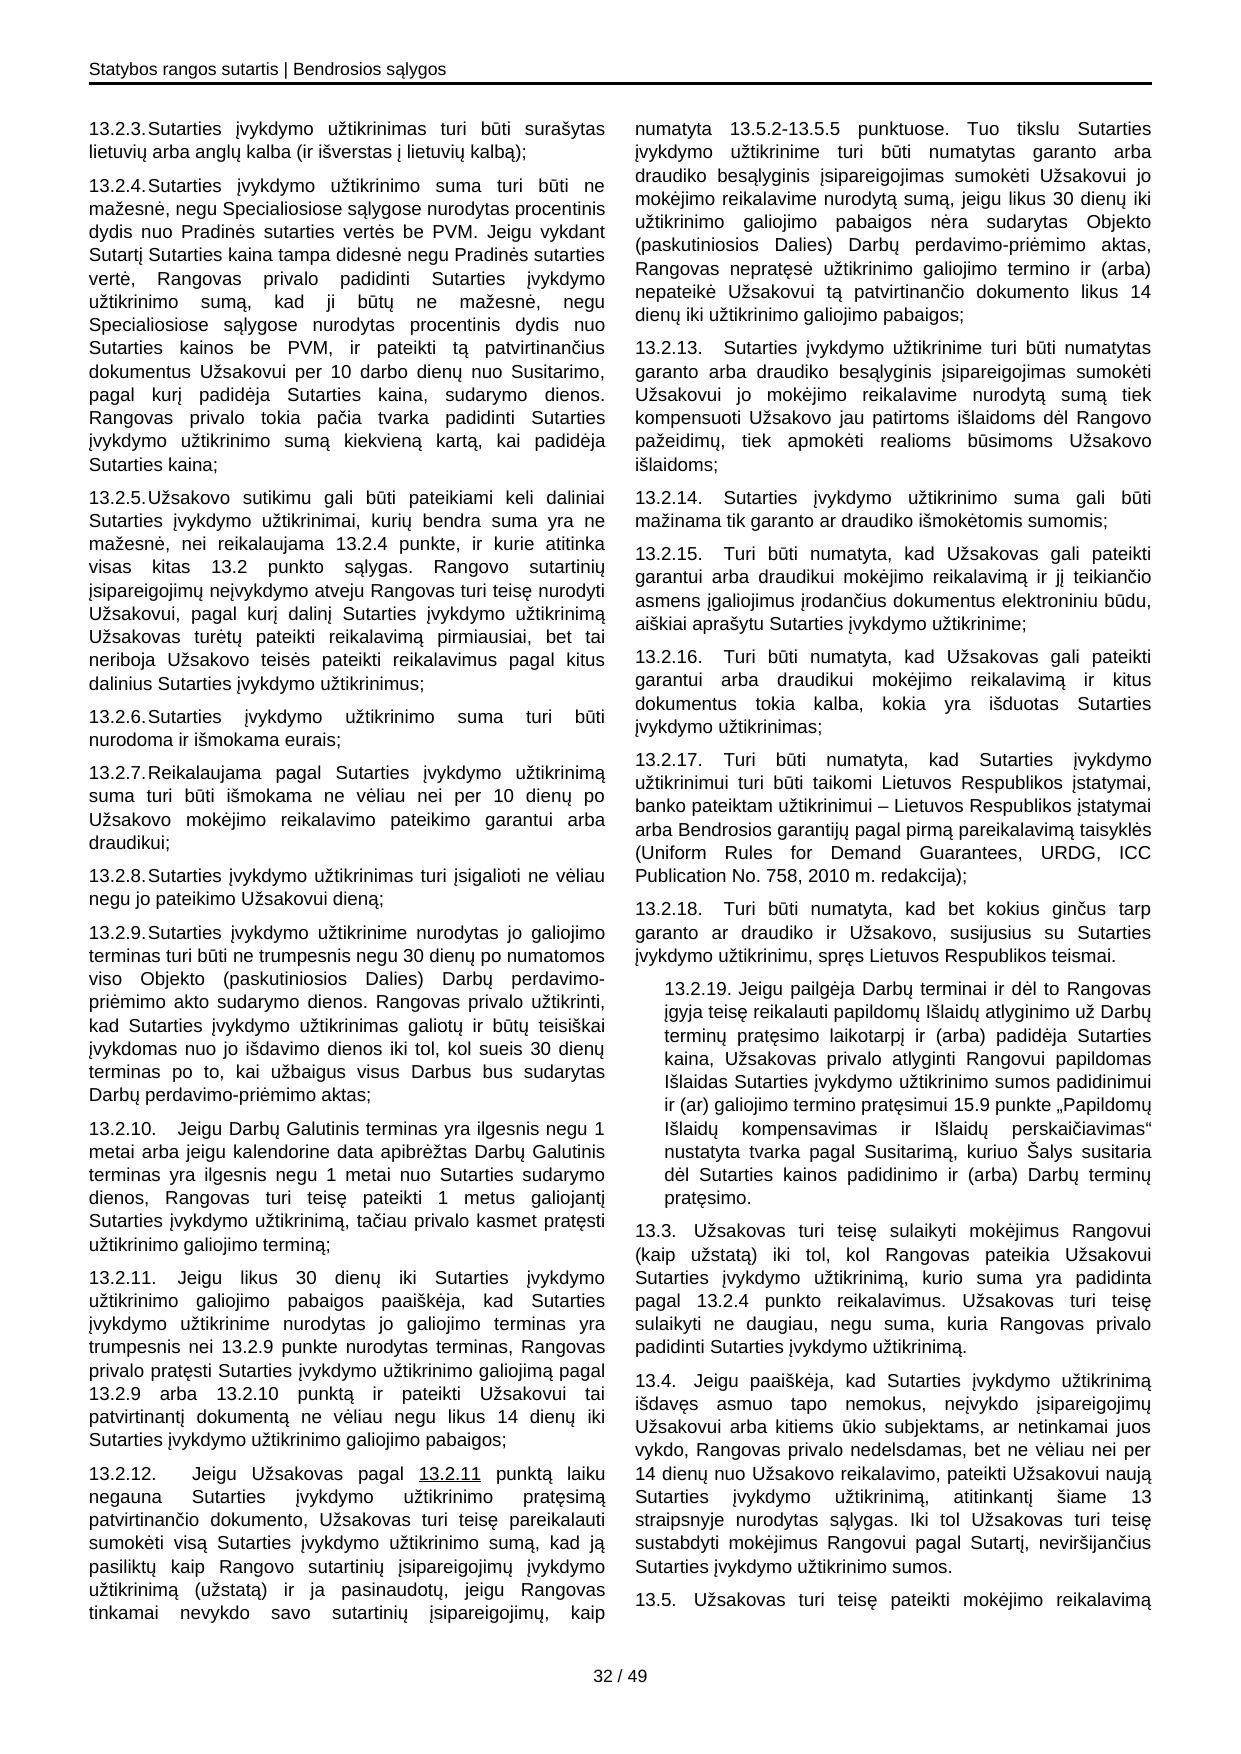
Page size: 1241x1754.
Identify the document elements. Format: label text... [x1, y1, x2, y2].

subtitle Reikalaujama pagal Sutarties įvykdymo užtikrinimą suma turi būti išmokama ne vėliau nei per 10 dienų po Užsakovo mokėjimo reikalavimo pateikimo garantui arba draudikui; [89, 762, 605, 853]
subtitle Turi būti numatyta, kad Užsakovas gali pateikti garantui arba draudikui mokėjimo reikalavimą ir jį teikiančio asmens įgaliojimus įrodančius dokumentus elektroniniu būdu, aiškiai aprašytu Sutarties įvykdymo užtikrinime; [635, 543, 1152, 634]
subtitle Sutarties įvykdymo užtikrinimas turi būti surašytas lietuvių arba anglų kalba (ir išverstas į lietuvių kalbą); [89, 118, 605, 163]
subtitle Sutarties įvykdymo užtikrinimo suma turi būti nurodoma ir išmokama eurais; [89, 706, 605, 750]
list Jeigu paaiškėja, kad Sutarties įvykdymo užtikrinimą išdavęs asmuo tapo nemokus, neįvykdo įsipareigojimų Užsakovui arba kitiems ūkio subjektams, ar netinkamai juos vykdo, Rangovas privalo nedelsdamas, bet ne vėliau nei per 14 dienų nuo Užsakovo reikalavimo, pateikti Užsakovui naują Sutarties įvykdymo užtikrinimą, atitinkantį šiame 13 straipsnyje nurodytas sąlygas. Iki tol Užsakovas turi teisę sustabdyti mokėjimus Rangovui pagal Sutartį, neviršijančius Sutarties įvykdymo užtikrinimo sumos. [635, 1369, 1152, 1577]
subtitle Jeigu Darbų Galutinis terminas yra ilgesnis negu 1 metai arba jeigu kalendorine data apibrėžtas Darbų Galutinis terminas yra ilgesnis negu 1 metai nuo Sutarties sudarymo dienos, Rangovas turi teisę pateikti 1 metus galiojantį Sutarties įvykdymo užtikrinimą, tačiau privalo kasmet pratęsti užtikrinimo galiojimo terminą; [89, 1117, 605, 1255]
subtitle Sutarties įvykdymo užtikrinimas turi įsigalioti ne vėliau negu jo pateikimo Užsakovui dieną; [89, 865, 605, 910]
subtitle Jeigu Užsakovas pagal 13.2.11 punktą laiku negauna Sutarties įvykdymo užtikrinimo pratęsimą patvirtinančio dokumento, Užsakovas turi teisę pareikalauti sumokėti visą Sutarties įvykdymo užtikrinimo sumą, kad ją pasiliktų kaip Rangovo sutartinių įsipareigojimų įvykdymo užtikrinimą (užstatą) ir ja pasinaudotų, jeigu Rangovas tinkamai nevykdo savo sutartinių įsipareigojimų, kaip numatyta 13.5.2-13.5.5 punktuose. Tuo tikslu Sutarties įvykdymo užtikrinime turi būti numatytas garanto arba draudiko besąlyginis įsipareigojimas sumokėti Užsakovui jo mokėjimo reikalavime nurodytą sumą, jeigu likus 30 dienų iki užtikrinimo galiojimo pabaigos nėra sudarytas Objekto (paskutiniosios Dalies) Darbų perdavimo-priėmimo aktas, Rangovas nepratęsė užtikrinimo galiojimo termino ir (arba) nepateikė Užsakovui tą patvirtinančio dokumento likus 14 dienų iki užtikrinimo galiojimo pabaigos; [89, 1462, 605, 1623]
list Užsakovas turi teisę sulaikyti mokėjimus Rangovui (kaip užstatą) iki tol, kol Rangovas pateikia Užsakovui Sutarties įvykdymo užtikrinimą, kurio suma yra padidinta pagal 13.2.4 punkto reikalavimus. Užsakovas turi teisę sulaikyti ne daugiau, negu suma, kuria Rangovas privalo padidinti Sutarties įvykdymo užtikrinimą. [635, 1220, 1152, 1358]
list Jeigu pailgėja Darbų terminai ir dėl to Rangovas įgyja teisę reikalauti papildomų Išlaidų atlyginimo už Darbų terminų pratęsimo laikotarpį ir (arba) padidėja Sutarties kaina, Užsakovas privalo atlyginti Rangovui papildomas Išlaidas Sutarties įvykdymo užtikrinimo sumos padidinimui ir (ar) galiojimo termino pratęsimui 15.9 punkte „Papildomų Išlaidų kompensavimas ir Išlaidų perskaičiavimas“ nustatyta tvarka pagal Susitarimą, kuriuo Šalys susitaria dėl Sutarties kainos padidinimo ir (arba) Darbų terminų pratęsimo. [664, 978, 1152, 1208]
subtitle Turi būti numatyta, kad bet kokius ginčus tarp garanto ar draudiko ir Užsakovo, susijusius su Sutarties įvykdymo užtikrinimu, spręs Lietuvos Respublikos teismai. [635, 898, 1152, 966]
subtitle Turi būti numatyta, kad Sutarties įvykdymo užtikrinimui turi būti taikomi Lietuvos Respublikos įstatymai, banko pateiktam užtikrinimui – Lietuvos Respublikos įstatymai arba Bendrosios garantijų pagal pirmą pareikalavimą taisyklės (Uniform Rules for Demand Guarantees, URDG, ICC Publication No. 758, 2010 m. redakcija); [635, 749, 1152, 887]
subtitle Sutarties įvykdymo užtikrinime turi būti numatytas garanto arba draudiko besąlyginis įsipareigojimas sumokėti Užsakovui jo mokėjimo reikalavime nurodytą sumą tiek kompensuoti Užsakovo jau patirtoms išlaidoms dėl Rangovo pažeidimų, tiek apmokėti realioms būsimoms Užsakovo išlaidoms; [635, 337, 1152, 475]
subtitle Sutarties įvykdymo užtikrinime nurodytas jo galiojimo terminas turi būti ne trumpesnis negu 30 dienų po numatomos viso Objekto (paskutiniosios Dalies) Darbų perdavimo-priėmimo akto sudarymo dienos. Rangovas privalo užtikrinti, kad Sutarties įvykdymo užtikrinimas galiotų ir būtų teisiškai įvykdomas nuo jo išdavimo dienos iki tol, kol sueis 30 dienų terminas po to, kai užbaigus visus Darbus bus sudarytas Darbų perdavimo-priėmimo aktas; [89, 921, 605, 1106]
subtitle Užsakovo sutikimu gali būti pateikiami keli daliniai Sutarties įvykdymo užtikrinimai, kurių bendra suma yra ne mažesnė, nei reikalaujama 13.2.4 punkte, ir kurie atitinka visas kitas 13.2 punkto sąlygas. Rangovo sutartinių įsipareigojimų neįvykdymo atveju Rangovas turi teisę nurodyti Užsakovui, pagal kurį dalinį Sutarties įvykdymo užtikrinimą Užsakovas turėtų pateikti reikalavimą pirmiausiai, bet tai neriboja Užsakovo teisės pateikti reikalavimus pagal kitus dalinius Sutarties įvykdymo užtikrinimus; [89, 487, 605, 694]
subtitle Jeigu likus 30 dienų iki Sutarties įvykdymo užtikrinimo galiojimo pabaigos paaiškėja, kad Sutarties įvykdymo užtikrinime nurodytas jo galiojimo terminas yra trumpesnis nei 13.2.9 punkte nurodytas terminas, Rangovas privalo pratęsti Sutarties įvykdymo užtikrinimo galiojimą pagal 13.2.9 arba 13.2.10 punktą ir pateikti Užsakovui tai patvirtinantį dokumentą ne vėliau negu likus 14 dienų iki Sutarties įvykdymo užtikrinimo galiojimo pabaigos; [89, 1267, 605, 1451]
subtitle Sutarties įvykdymo užtikrinimo suma gali būti mažinama tik garanto ar draudiko išmokėtomis sumomis; [635, 487, 1152, 531]
subtitle Jeigu Užsakovas pagal 13.2.11 punktą laiku negauna Sutarties įvykdymo užtikrinimo pratęsimą patvirtinančio dokumento, Užsakovas turi teisę pareikalauti sumokėti visą Sutarties įvykdymo užtikrinimo sumą, kad ją pasiliktų kaip Rangovo sutartinių įsipareigojimų įvykdymo užtikrinimą (užstatą) ir ja pasinaudotų, jeigu Rangovas tinkamai nevykdo savo sutartinių įsipareigojimų, kaip numatyta 13.5.2-13.5.5 punktuose. Tuo tikslu Sutarties įvykdymo užtikrinime turi būti numatytas garanto arba draudiko besąlyginis įsipareigojimas sumokėti Užsakovui jo mokėjimo reikalavime nurodytą sumą, jeigu likus 30 dienų iki užtikrinimo galiojimo pabaigos nėra sudarytas Objekto (paskutiniosios Dalies) Darbų perdavimo-priėmimo aktas, Rangovas nepratęsė užtikrinimo galiojimo termino ir (arba) nepateikė Užsakovui tą patvirtinančio dokumento likus 14 dienų iki užtikrinimo galiojimo pabaigos; [635, 118, 1152, 326]
subtitle Turi būti numatyta, kad Užsakovas gali pateikti garantui arba draudikui mokėjimo reikalavimą ir kitus dokumentus tokia kalba, kokia yra išduotas Sutarties įvykdymo užtikrinimas; [635, 646, 1152, 737]
subtitle Sutarties įvykdymo užtikrinimo suma turi būti ne mažesnė, negu Specialiosiose sąlygose nurodytas procentinis dydis nuo Pradinės sutarties vertės be PVM. Jeigu vykdant Sutartį Sutarties kaina tampa didesnė negu Pradinės sutarties vertė, Rangovas privalo padidinti Sutarties įvykdymo užtikrinimo sumą, kad ji būtų ne mažesnė, negu Specialiosiose sąlygose nurodytas procentinis dydis nuo Sutarties kainos be PVM, ir pateikti tą patvirtinančius dokumentus Užsakovui per 10 darbo dienų nuo Susitarimo, pagal kurį padidėja Sutarties kaina, sudarymo dienos. Rangovas privalo tokia pačia tvarka padidinti Sutarties įvykdymo užtikrinimo sumą kiekvieną kartą, kai padidėja Sutarties kaina; [89, 174, 605, 475]
